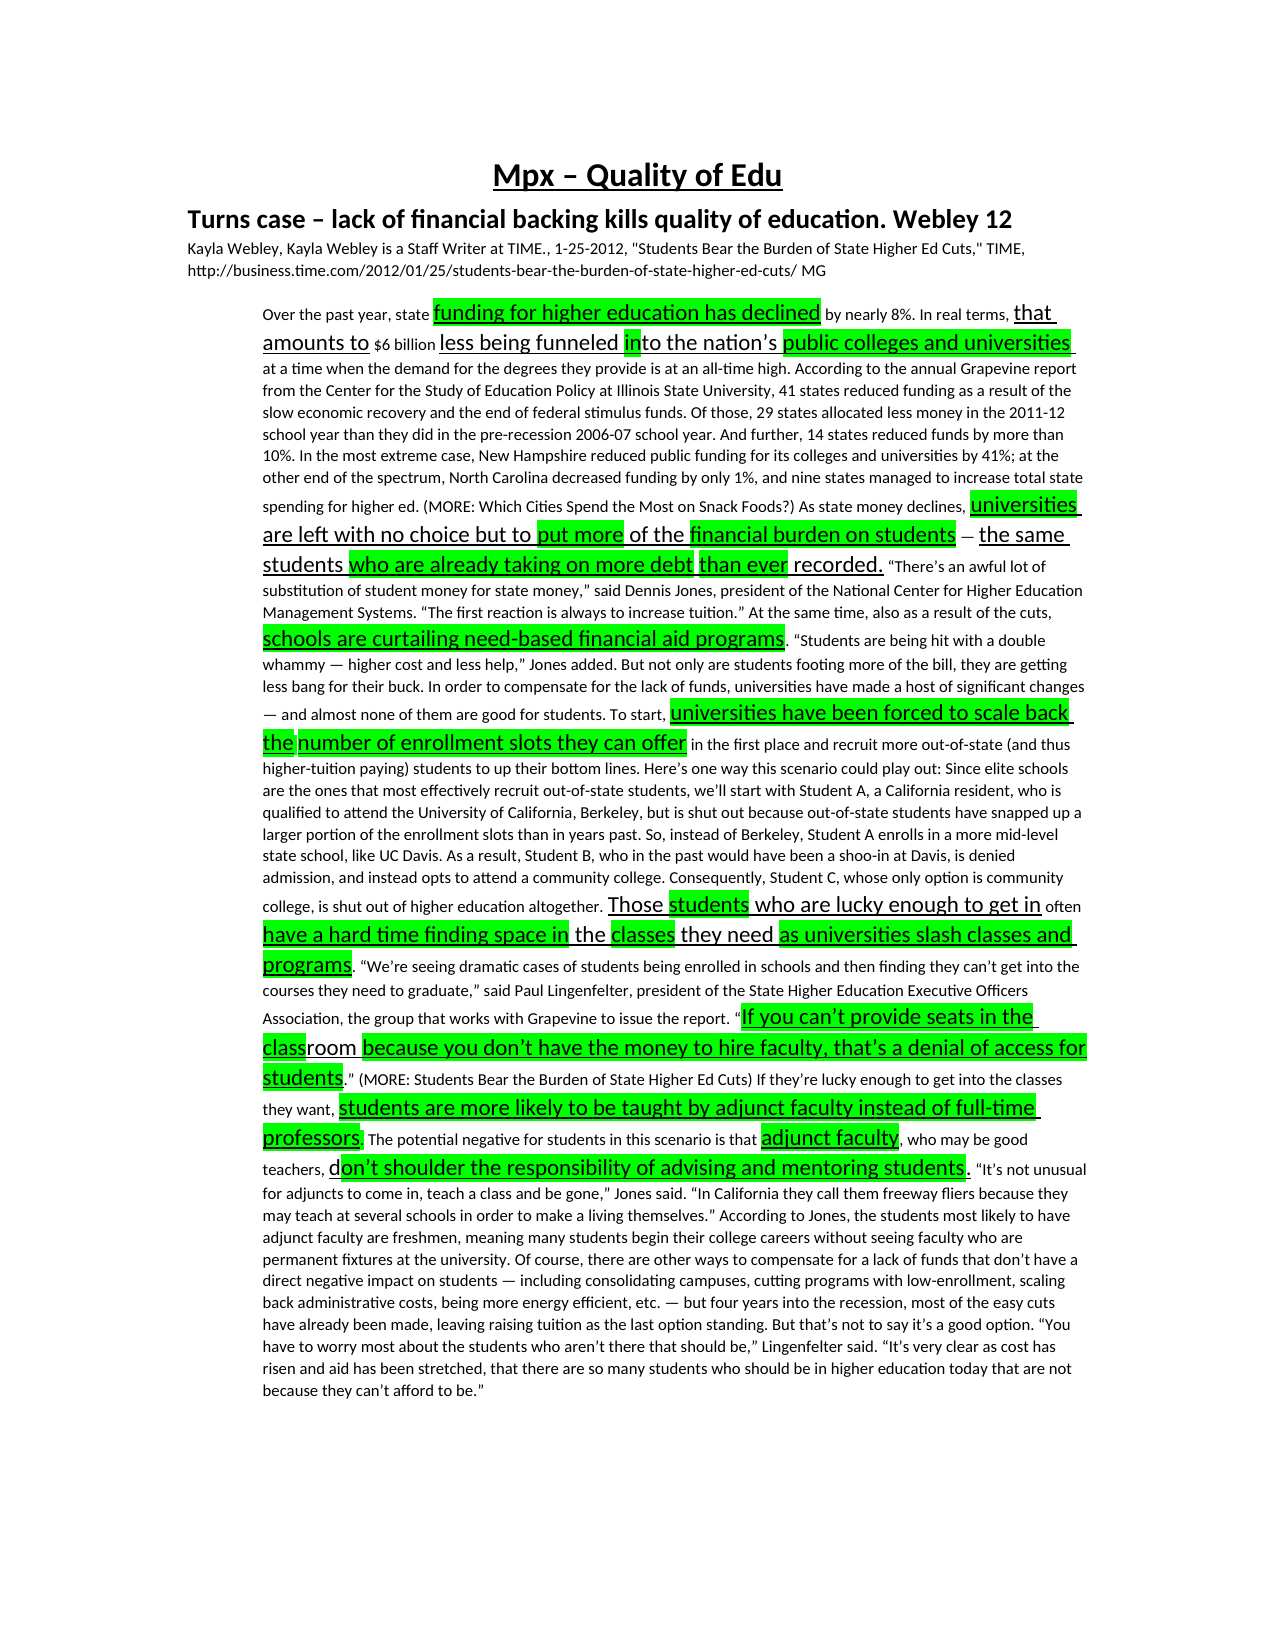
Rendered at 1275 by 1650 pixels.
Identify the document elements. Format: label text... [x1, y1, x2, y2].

subtitle Mpx – Quality of Edu [187, 154, 1087, 195]
text Over the past year, state funding for higher education has declined by nearly 8%. In real terms, that amounts to $6 billion less being funneled into the nation’s public colleges and universities at a time when the demand for the degrees they provide is at an all-time high. According to the annual Grapevine report from the Center for the Study of Education Policy at Illinois State University, 41 states reduced funding as a result of the slow economic recovery and the end of federal stimulus funds. Of those, 29 states allocated less money in the 2011-12 school year than they did in the pre-recession 2006-07 school year. And further, 14 states reduced funds by more than 10%. In the most extreme case, New Hampshire reduced public funding for its colleges and universities by 41%; at the other end of the spectrum, North Carolina decreased funding by only 1%, and nine states managed to increase total state spending for higher ed. (MORE: Which Cities Spend the Most on Snack Foods?) As state money declines, universities are left with no choice but to put more of the financial burden on students — the same students who are already taking on more debt than ever recorded. “There’s an awful lot of substitution of student money for state money,” said Dennis Jones, president of the National Center for Higher Education Management Systems. “The first reaction is always to increase tuition.” At the same time, also as a result of the cuts, schools are curtailing need-based financial aid programs. “Students are being hit with a double whammy — higher cost and less help,” Jones added. But not only are students footing more of the bill, they are getting less bang for their buck. In order to compensate for the lack of funds, universities have made a host of significant changes — and almost none of them are good for students. To start, universities have been forced to scale back the number of enrollment slots they can offer in the first place and recruit more out-of-state (and thus higher-tuition paying) students to up their bottom lines. Here’s one way this scenario could play out: Since elite schools are the ones that most effectively recruit out-of-state students, we’ll start with Student A, a California resident, who is qualified to attend the University of California, Berkeley, but is shut out because out-of-state students have snapped up a larger portion of the enrollment slots than in years past. So, instead of Berkeley, Student A enrolls in a more mid-level state school, like UC Davis. As a result, Student B, who in the past would have been a shoo-in at Davis, is denied admission, and instead opts to attend a community college. Consequently, Student C, whose only option is community college, is shut out of higher education altogether. Those students who are lucky enough to get in often have a hard time finding space in the classes they need as universities slash classes and programs. “We’re seeing dramatic cases of students being enrolled in schools and then finding they can’t get into the courses they need to graduate,” said Paul Lingenfelter, president of the State Higher Education Executive Officers Association, the group that works with Grapevine to issue the report. “If you can’t provide seats in the classroom because you don’t have the money to hire faculty, that’s a denial of access for students.” (MORE: Students Bear the Burden of State Higher Ed Cuts) If they’re lucky enough to get into the classes they want, students are more likely to be taught by adjunct faculty instead of full-time professors. The potential negative for students in this scenario is that adjunct faculty, who may be good teachers, don’t shoulder the responsibility of advising and mentoring students. “It’s not unusual for adjuncts to come in, teach a class and be gone,” Jones said. “In California they call them freeway fliers because they may teach at several schools in order to make a living themselves.” According to Jones, the students most likely to have adjunct faculty are freshmen, meaning many students begin their college careers without seeing faculty who are permanent fixtures at the university. Of course, there are other ways to compensate for a lack of funds that don’t have a direct negative impact on students — including consolidating campuses, cutting programs with low-enrollment, scaling back administrative costs, being more energy efficient, etc. — but four years into the recession, most of the easy cuts have already been made, leaving raising tuition as the last option standing. But that’s not to say it’s a good option. “You have to worry most about the students who aren’t there that should be,” Lingenfelter said. “It’s very clear as cost has risen and aid has been stretched, that there are so many students who should be in higher education today that are not because they can’t afford to be.” [262, 298, 1087, 1057]
text Kayla Webley, Kayla Webley is a Staff Writer at TIME., 1-25-2012, "Students Bear the Burden of State Higher Ed Cuts," TIME, http://business.time.com/2012/01/25/students-bear-the-burden-of-state-higher-ed-cuts/ MG [187, 238, 1087, 280]
subtitle Turns case – lack of financial backing kills quality of education. Webley 12 [187, 202, 1087, 235]
